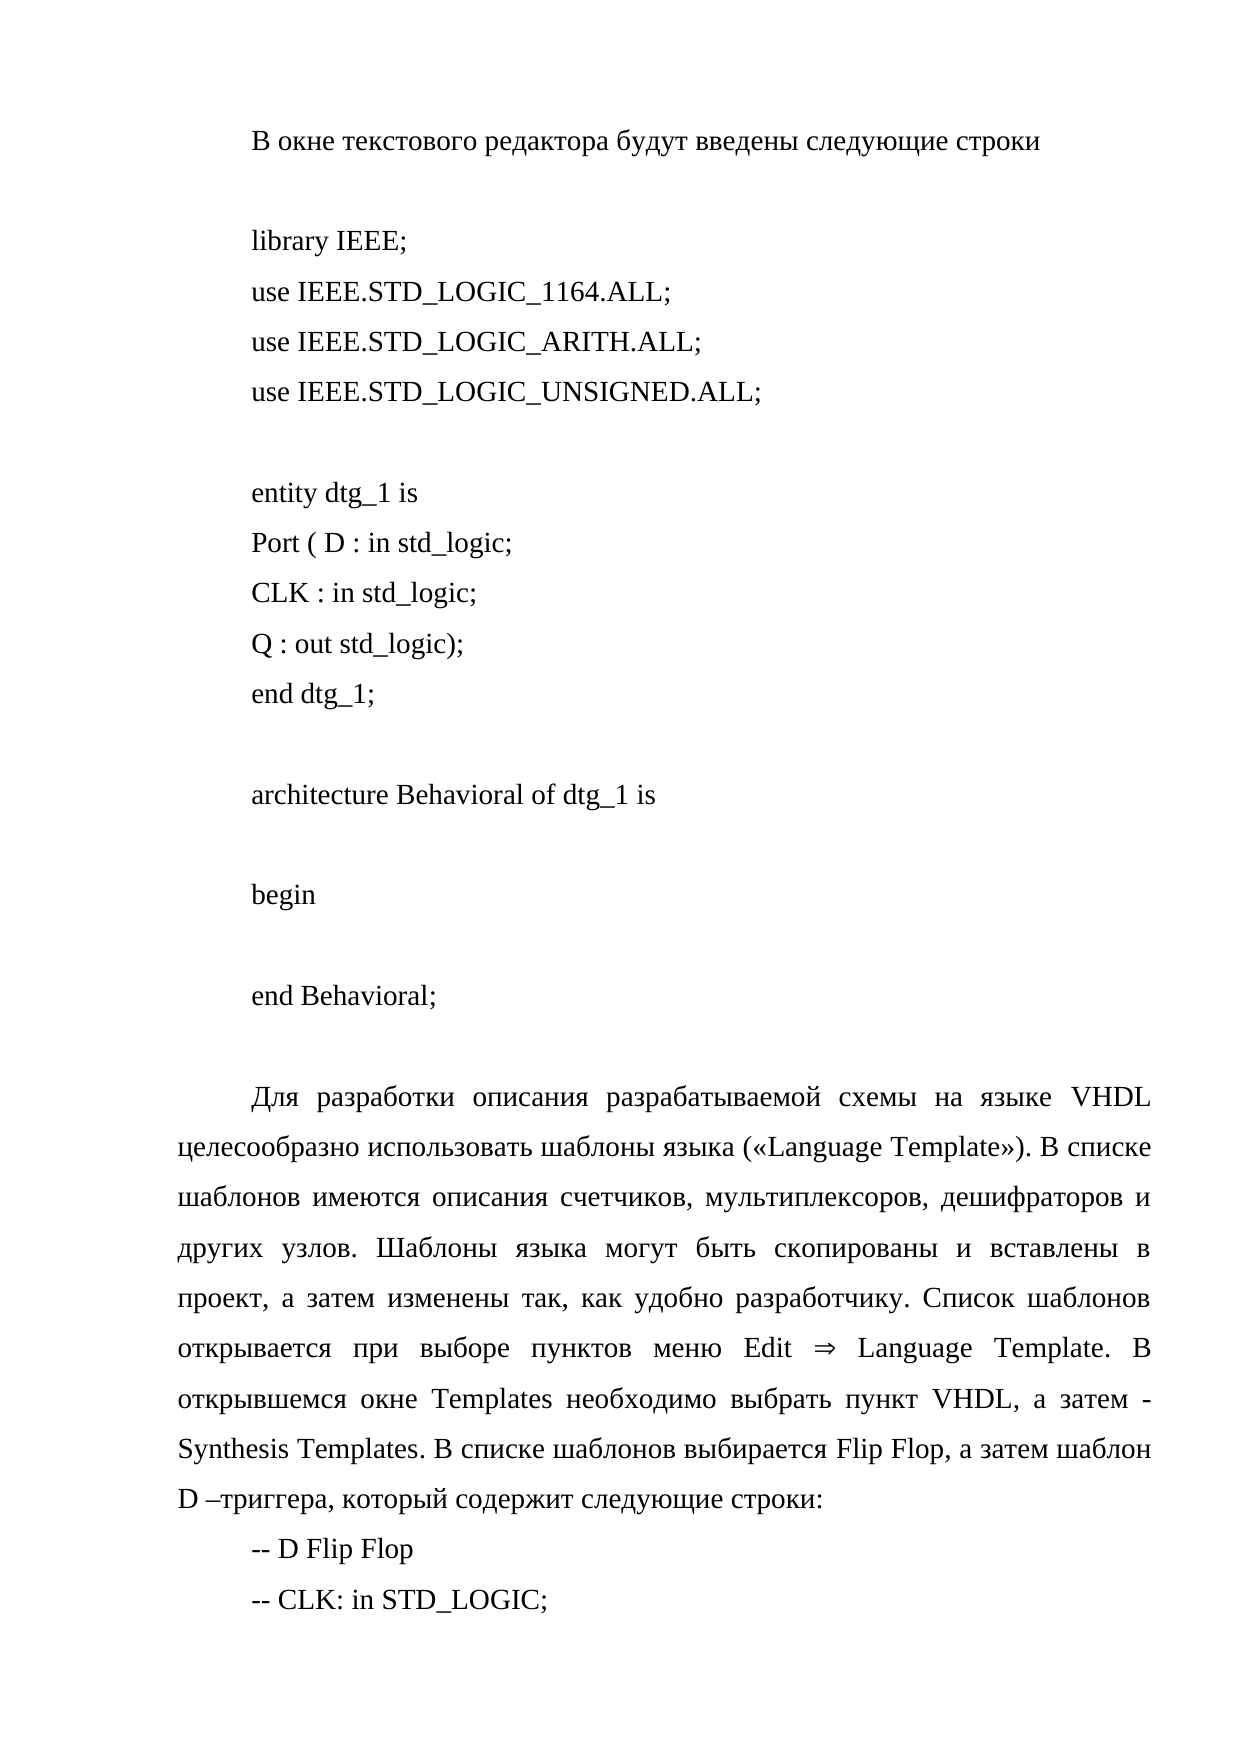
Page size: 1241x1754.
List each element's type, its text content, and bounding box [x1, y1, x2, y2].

text end dtg_1; [177, 676, 1152, 710]
text use IEEE.STD_LOGIC_UNSIGNED.ALL; [177, 374, 1152, 408]
text entity dtg_1 is [177, 475, 1152, 508]
text Q : out std_logic); [177, 626, 1152, 659]
text -- CLK: in STD_LOGIC; [177, 1582, 1152, 1616]
text library IEEE; [177, 223, 1152, 257]
text Port ( D : in std_logic; [177, 525, 1152, 559]
text -- D Flip Flop [177, 1532, 1152, 1565]
text use IEEE.STD_LOGIC_1164.ALL; [177, 274, 1152, 307]
text use IEEE.STD_LOGIC_ARITH.ALL; [177, 324, 1152, 358]
text end Behavioral; [177, 978, 1152, 1012]
text CLK : in std_logic; [177, 576, 1152, 609]
text architecture Behavioral of dtg_1 is [177, 777, 1152, 810]
text begin [177, 877, 1152, 911]
text В окне текстового редактора будут введены следующие строки [177, 123, 1152, 156]
text Для разработки описания разрабатываемой схемы на языке VHDL целесообразно использовать шаблоны языка («Language Template»). В списке шаблонов имеются описания счетчиков, мультиплексоров, дешифраторов и других узлов. Шаблоны языка могут быть скопированы и вставлены в проект, а затем изменены так, как удобно разработчику. Список шаблонов открывается при выборе пунктов меню Edit Language Template. В открывшемся окне Templates необходимо выбрать пункт VHDL, а затем - Synthesis Templates. В списке шаблонов выбирается Flip Flop, а затем шаблон D –триггера, который содержит следующие строки: [177, 1079, 1152, 1515]
